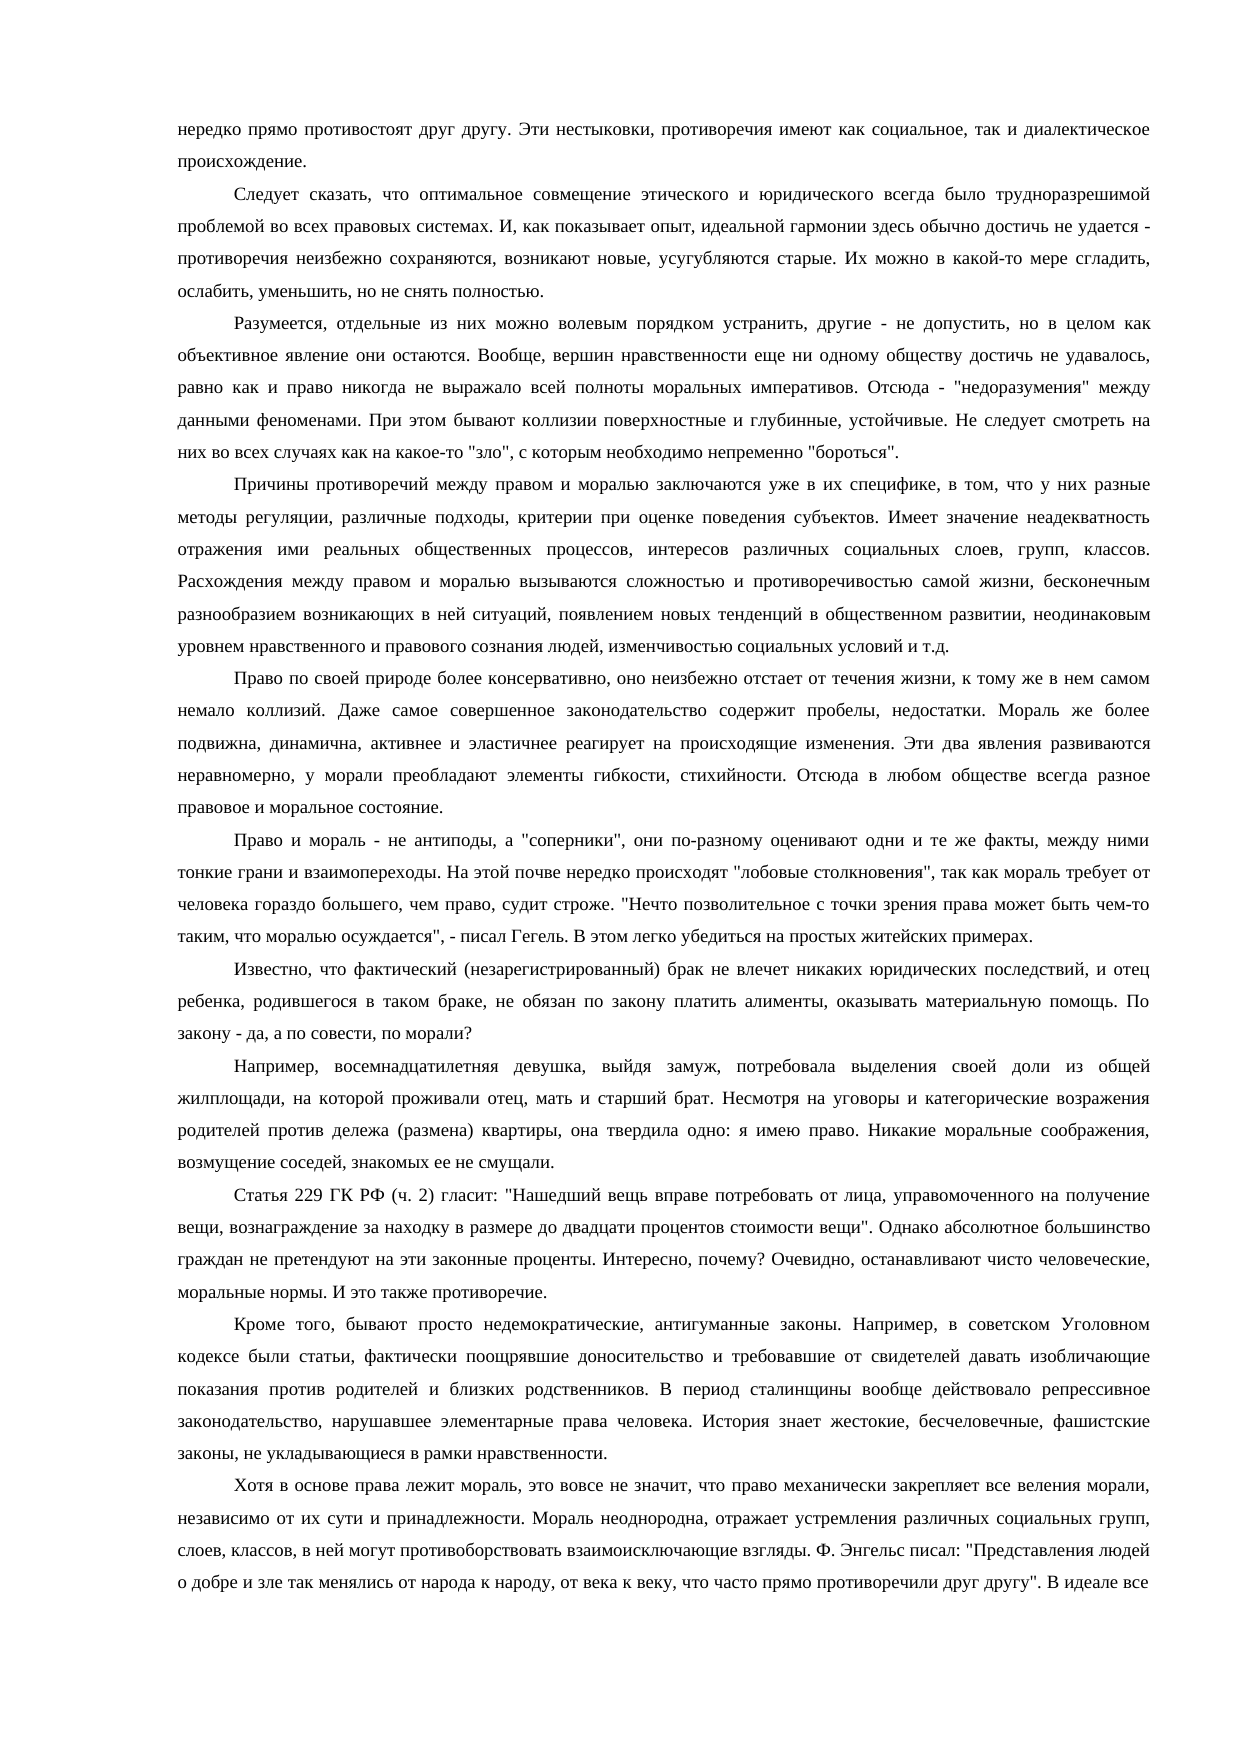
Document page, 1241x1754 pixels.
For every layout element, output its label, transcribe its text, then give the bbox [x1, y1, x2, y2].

text Разумеется, отдельные из них можно волевым порядком устранить, другие - не допустить, но в целом как объективное явление они остаются. Вообще, вершин нравственности еще ни одному обществу достичь не удавалось, равно как и право никогда не выражало всей полноты моральных императивов. Отсюда - "недоразумения" между данными феноменами. При этом бывают коллизии поверхностные и глубинные, устойчивые. Не следует смотреть на них во всех случаях как на какое-то "зло", с которым необходимо непременно "бороться". [177, 312, 1152, 463]
text Известно, что фактический (незарегистрированный) брак не влечет никаких юридических последствий, и отец ребенка, родившегося в таком браке, не обязан по закону платить алименты, оказывать материальную помощь. По закону - да, а по совести, по морали? [177, 958, 1152, 1044]
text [177, 118, 1152, 172]
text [177, 1474, 1152, 1593]
text Следует сказать, что оптимальное совмещение этического и юридического всегда было трудноразрешимой проблемой во всех правовых системах. И, как показывает опыт, идеальной гармонии здесь обычно достичь не удается - противоречия неизбежно сохраняются, возникают новые, усугубляются старые. Их можно в какой-то мере сгладить, ослабить, уменьшить, но не снять полностью. [177, 183, 1152, 301]
text Кроме того, бывают просто недемократические, антигуманные законы. Например, в советском Уголовном кодексе были статьи, фактически поощрявшие доносительство и требовавшие от свидетелей давать изобличающие показания против родителей и близких родственников. В период сталинщины вообще действовало репрессивное законодательство, нарушавшее элементарные права человека. История знает жестокие, бесчеловечные, фашистские законы, не укладывающиеся в рамки нравственности. [177, 1313, 1152, 1464]
text Статья 229 ГК РФ (ч. 2) гласит: "Нашедший вещь вправе потребовать от лица, управомоченного на получение вещи, вознаграждение за находку в размере до двадцати процентов стоимости вещи". Однако абсолютное большинство граждан не претендуют на эти законные проценты. Интересно, почему? Очевидно, останавливают чисто человеческие, моральные нормы. И это также противоречие. [177, 1184, 1152, 1302]
text Право по своей природе более консервативно, оно неизбежно отстает от течения жизни, к тому же в нем самом немало коллизий. Даже самое совершенное законодательство содержит пробелы, недостатки. Мораль же более подвижна, динамична, активнее и эластичнее реагирует на происходящие изменения. Эти два явления развиваются неравномерно, у морали преобладают элементы гибкости, стихийности. Отсюда в любом обществе всегда разное правовое и моральное состояние. [177, 667, 1152, 818]
text Право и мораль - не антиподы, а "соперники", они по-разному оценивают одни и те же факты, между ними тонкие грани и взаимопереходы. На этой почве нередко происходят "лобовые столкновения", так как мораль требует от человека гораздо большего, чем право, судит строже. "Нечто позволительное с точки зрения права может быть чем-то таким, что моралью осуждается", - писал Гегель. В этом легко убедиться на простых житейских примерах. [177, 828, 1152, 947]
text Например, восемнадцатилетняя девушка, выйдя замуж, потребовала выделения своей доли из общей жилплощади, на которой проживали отец, мать и старший брат. Несмотря на уговоры и категорические возражения родителей против дележа (размена) квартиры, она твердила одно: я имею право. Никакие моральные соображения, возмущение соседей, знакомых ее не смущали. [177, 1054, 1152, 1173]
text Причины противоречий между правом и моралью заключаются уже в их специфике, в том, что у них разные методы регуляции, различные подходы, критерии при оценке поведения субъектов. Имеет значение неадекватность отражения ими реальных общественных процессов, интересов различных социальных слоев, групп, классов. Расхождения между правом и моралью вызываются сложностью и противоречивостью самой жизни, бесконечным разнообразием возникающих в ней ситуаций, появлением новых тенденций в общественном развитии, неодинаковым уровнем нравственного и правового сознания людей, изменчивостью социальных условий и т.д. [177, 473, 1152, 656]
